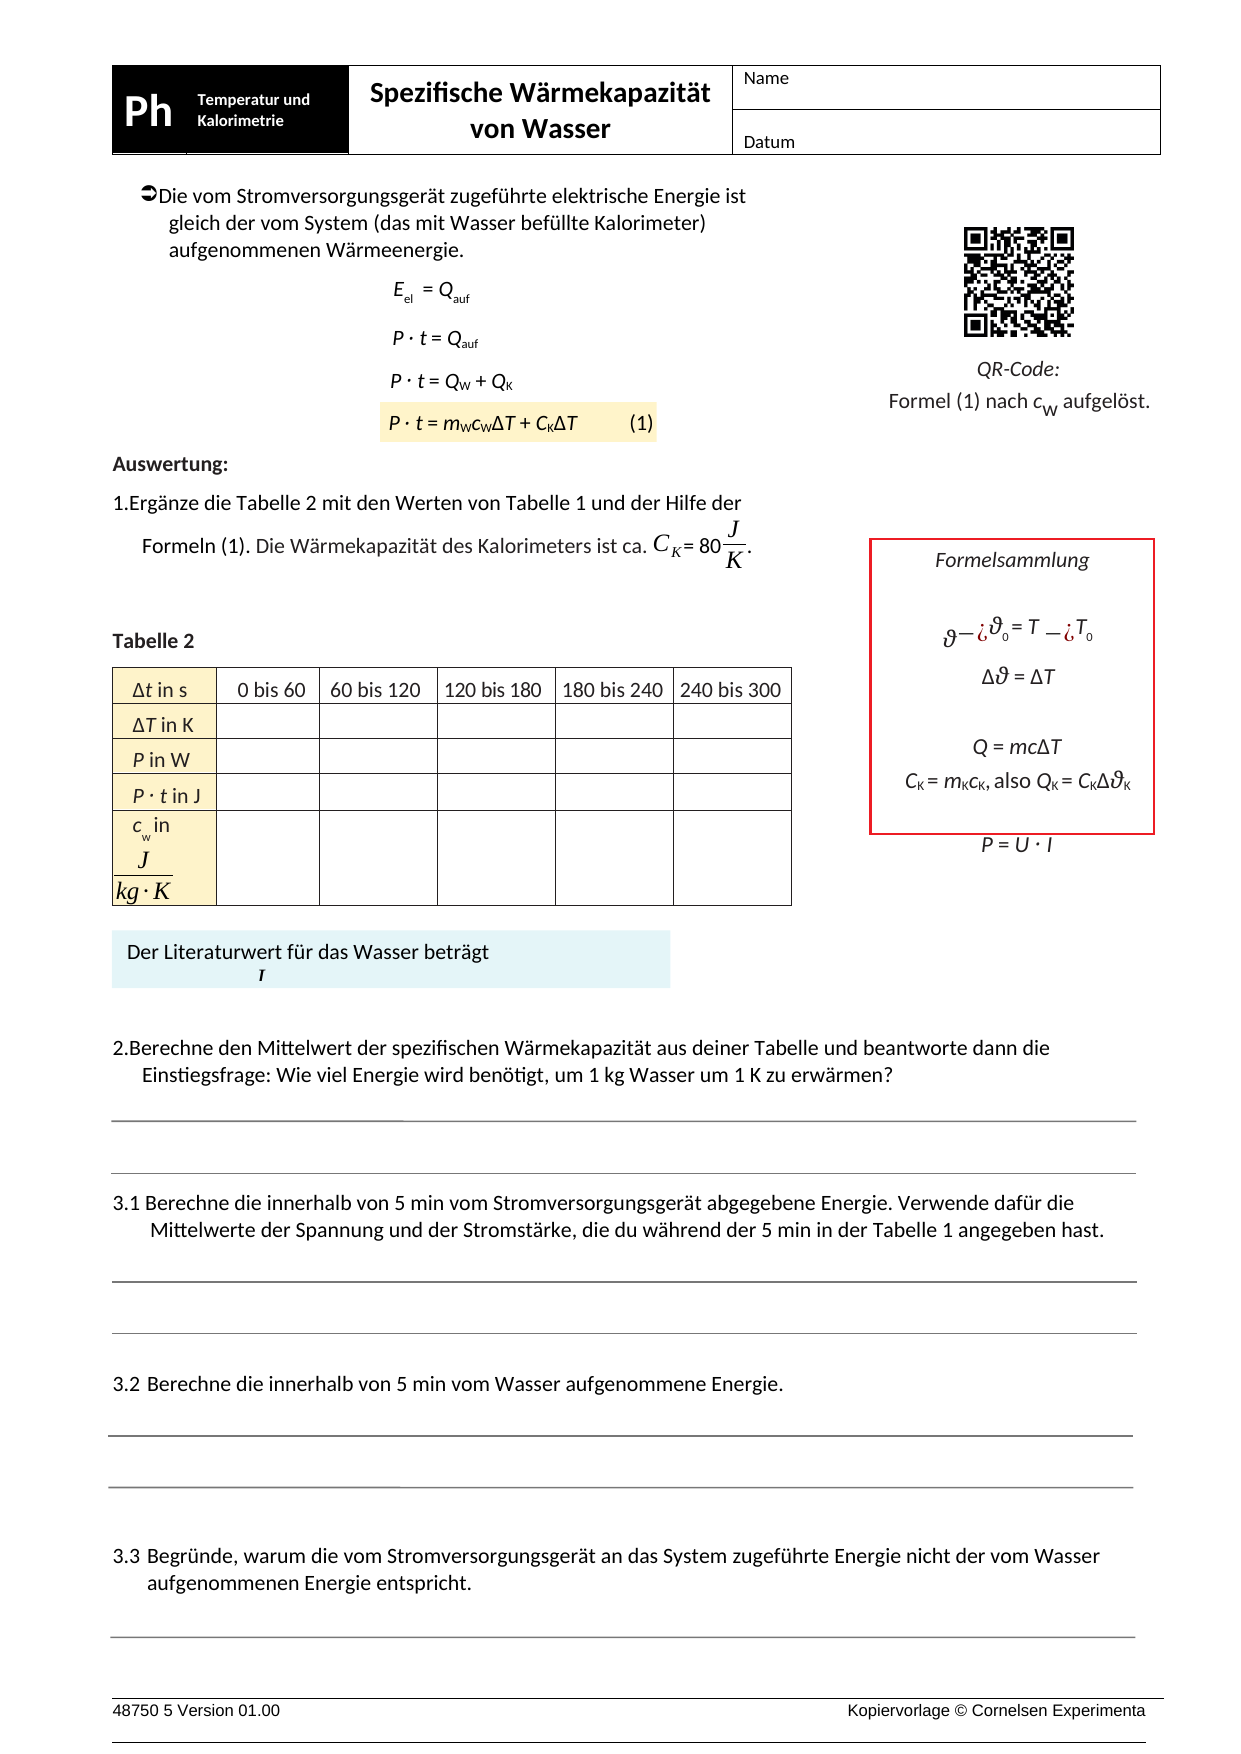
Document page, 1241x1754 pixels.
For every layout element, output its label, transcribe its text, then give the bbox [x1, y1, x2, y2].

list Berechne die innerhalb von 5 min vom Wasser aufgenommene Energie. [112, 1370, 1116, 1397]
table_header 120 bis 180 [438, 668, 555, 703]
table_cell [556, 811, 673, 905]
subtitle Tabelle 2 [112, 587, 869, 654]
list P · t = mWcWΔT + CKΔT (1) [316, 408, 791, 437]
text Berechne den Mittelwert der spezifischen Wärmekapazität aus deiner Tabelle und beantworte dann die Einstiegsfrage: Wie viel Energie wird benötigt, um 1 kg Wasser um 1 K zu erwärmen? [112, 1034, 1116, 1088]
list Berechne die innerhalb von 5 min vom Stromversorgungsgerät abgegebene Energie. Verwende dafür die Mittelwerte der Spannung und der Stromstärke, die du während der 5 min in der Tabelle 1 angegeben hast. [112, 1189, 1116, 1243]
table_cell [674, 704, 791, 738]
table_cell [217, 811, 319, 905]
table_cell [320, 739, 437, 772]
list Begründe, warum die vom Stromversorgungsgerät an das System zugeführte Energie nicht der vom Wasser aufgenommenen Energie entspricht. [112, 1542, 1116, 1596]
table_cell [217, 774, 319, 809]
table_cell [438, 774, 555, 809]
list Auswertung: [112, 450, 791, 477]
table_cell P · t in J [113, 774, 216, 809]
table_header 240 bis 300 [674, 668, 791, 703]
list P · t = QW + QK [372, 365, 791, 395]
table_cell cw in [113, 811, 216, 905]
table_cell [320, 774, 437, 809]
table_cell [556, 739, 673, 772]
list P · t = Qauf [355, 323, 791, 353]
table_cell [320, 704, 437, 738]
table_cell [438, 739, 555, 772]
table_header 0 bis 60 [217, 668, 319, 703]
subtitle Tabelle 2 [872, 587, 1128, 654]
table_cell [674, 774, 791, 809]
table_cell [674, 811, 791, 905]
table_cell [217, 704, 319, 738]
table_cell [438, 704, 555, 738]
list Eel = Qauf [168, 275, 791, 311]
table_cell ΔT in K [113, 704, 216, 738]
text Ergänze die Tabelle 2 mit den Werten von Tabelle 1 und der Hilfe der Formeln (1). Die Wärmekapazität des Kalorimeters ist ca. = 80. [112, 489, 791, 575]
table_cell P in W [113, 739, 216, 772]
table_header Δt in s [113, 668, 216, 703]
table_header 180 bis 240 [556, 668, 673, 703]
table_cell [320, 811, 437, 905]
table_cell [556, 774, 673, 809]
picture [960, 223, 1077, 340]
table_cell [217, 739, 319, 772]
table_cell [674, 739, 791, 772]
table_cell [438, 811, 555, 905]
table_cell [556, 704, 673, 738]
text Die vom Stromversorgungsgerät zugeführte elektrische Energie ist gleich der vom System (das mit Wasser befüllte Kalorimeter) aufgenommenen Wärmeenergie. [139, 183, 791, 263]
table_header 60 bis 120 [320, 668, 437, 703]
